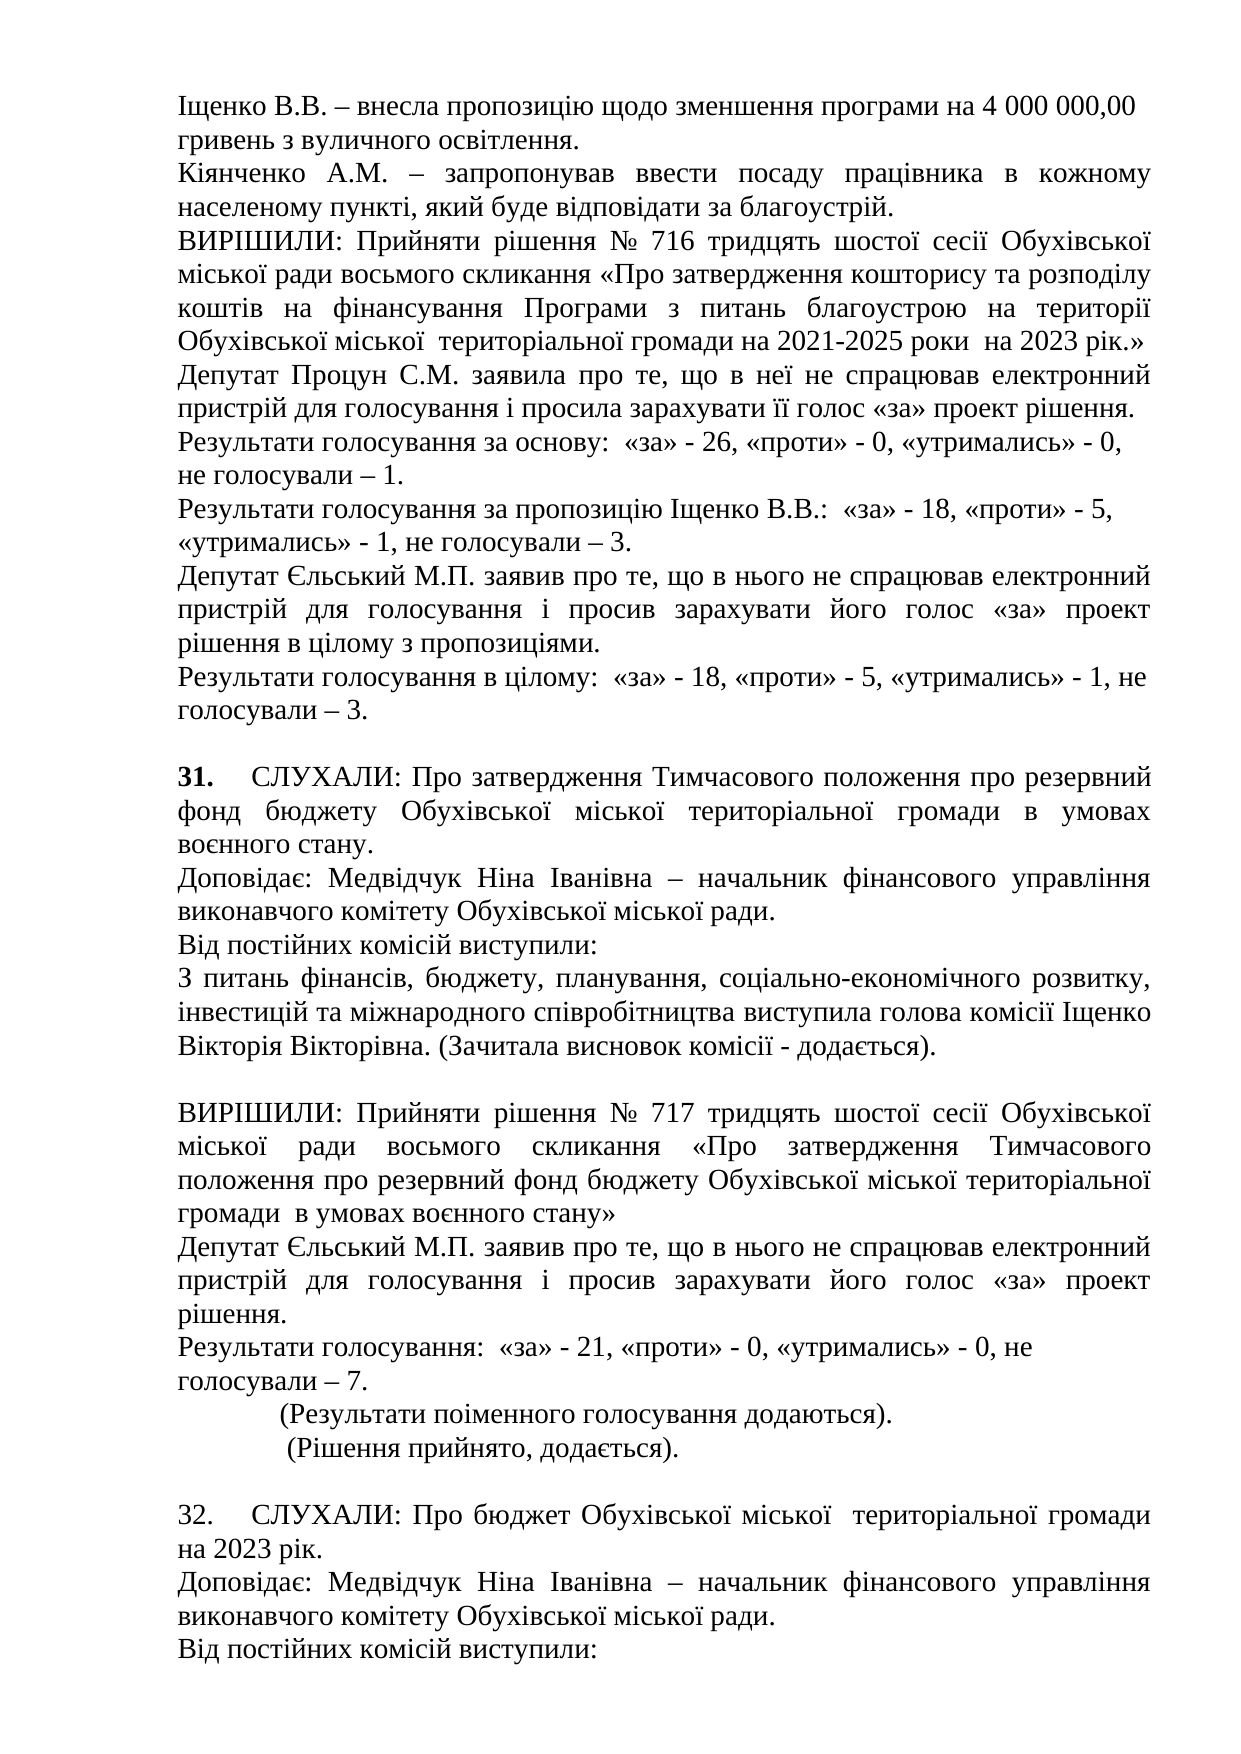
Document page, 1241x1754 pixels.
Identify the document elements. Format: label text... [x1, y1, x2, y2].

text Кіянченко А.М. – запропонував ввести посаду працівника в кожному населеному пункті, який буде відповідати за благоустрій. [177, 156, 1152, 223]
text ВИРІШИЛИ: Прийняти рішення № 716 тридцять шостої сесії Обухівської міської ради восьмого скликання «Про затвердження кошторису та розподілу коштів на фінансування Програми з питань благоустрою на території Обухівської міської територіальної громади на 2021-2025 роки на 2023 рік.» [177, 223, 1152, 357]
subtitle Від постійних комісій виступили: [177, 1631, 1152, 1665]
list Доповідає: Медвідчук Ніна Іванівна – начальник фінансового управління виконавчого комітету Обухівської міської ради. [177, 1564, 1152, 1631]
subtitle Результати голосування: «за» - 21, «проти» - 0, «утримались» - 0, не голосували – 7. [177, 1329, 1152, 1397]
list Доповідає: Медвідчук Ніна Іванівна – начальник фінансового управління виконавчого комітету Обухівської міської ради. [177, 860, 1152, 927]
list СЛУХАЛИ: Про затвердження Тимчасового положення про резервний фонд бюджету Обухівської міської територіальної громади в умовах воєнного стану. [177, 759, 1152, 860]
subtitle Результати голосування за основу: «за» - 26, «проти» - 0, «утримались» - 0, не голосували – 1. [177, 424, 1152, 491]
subtitle З питань фінансів, бюджету, планування, соціально-економічного розвитку, інвестицій та міжнародного співробітництва виступила голова комісії Іщенко Вікторія Вікторівна. (Зачитала висновок комісії - додається). [177, 961, 1152, 1061]
subtitle Депутат Процун С.М. заявила про те, що в неї не спрацював електронний пристрій для голосування і просила зарахувати її голос «за» проект рішення. [177, 357, 1152, 424]
subtitle Результати голосування за пропозицію Іщенко В.В.: «за» - 18, «проти» - 5, «утримались» - 1, не голосували – 3. [177, 491, 1152, 558]
text Іщенко В.В. – внесла пропозицію щодо зменшення програми на 4 000 000,00 гривень з вуличного освітлення. [177, 88, 1152, 156]
subtitle Результати голосування в цілому: «за» - 18, «проти» - 5, «утримались» - 1, не голосували – 3. [177, 659, 1152, 726]
subtitle (Рішення прийнято, додається). [177, 1430, 1152, 1464]
subtitle Депутат Єльський М.П. заявив про те, що в нього не спрацював електронний пристрій для голосування і просив зарахувати його голос «за» проект рішення. [177, 1229, 1152, 1329]
subtitle Від постійних комісій виступили: [177, 927, 1152, 961]
list СЛУХАЛИ: Про бюджет Обухівської міської територіальної громади на 2023 рік. [177, 1497, 1152, 1564]
subtitle (Результати поіменного голосування додаються). [177, 1397, 1152, 1430]
text ВИРІШИЛИ: Прийняти рішення № 717 тридцять шостої сесії Обухівської міської ради восьмого скликання «Про затвердження Тимчасового положення про резервний фонд бюджету Обухівської міської територіальної громади в умовах воєнного стану» [177, 1095, 1152, 1229]
subtitle Депутат Єльський М.П. заявив про те, що в нього не спрацював електронний пристрій для голосування і просив зарахувати його голос «за» проект рішення в цілому з пропозиціями. [177, 558, 1152, 659]
